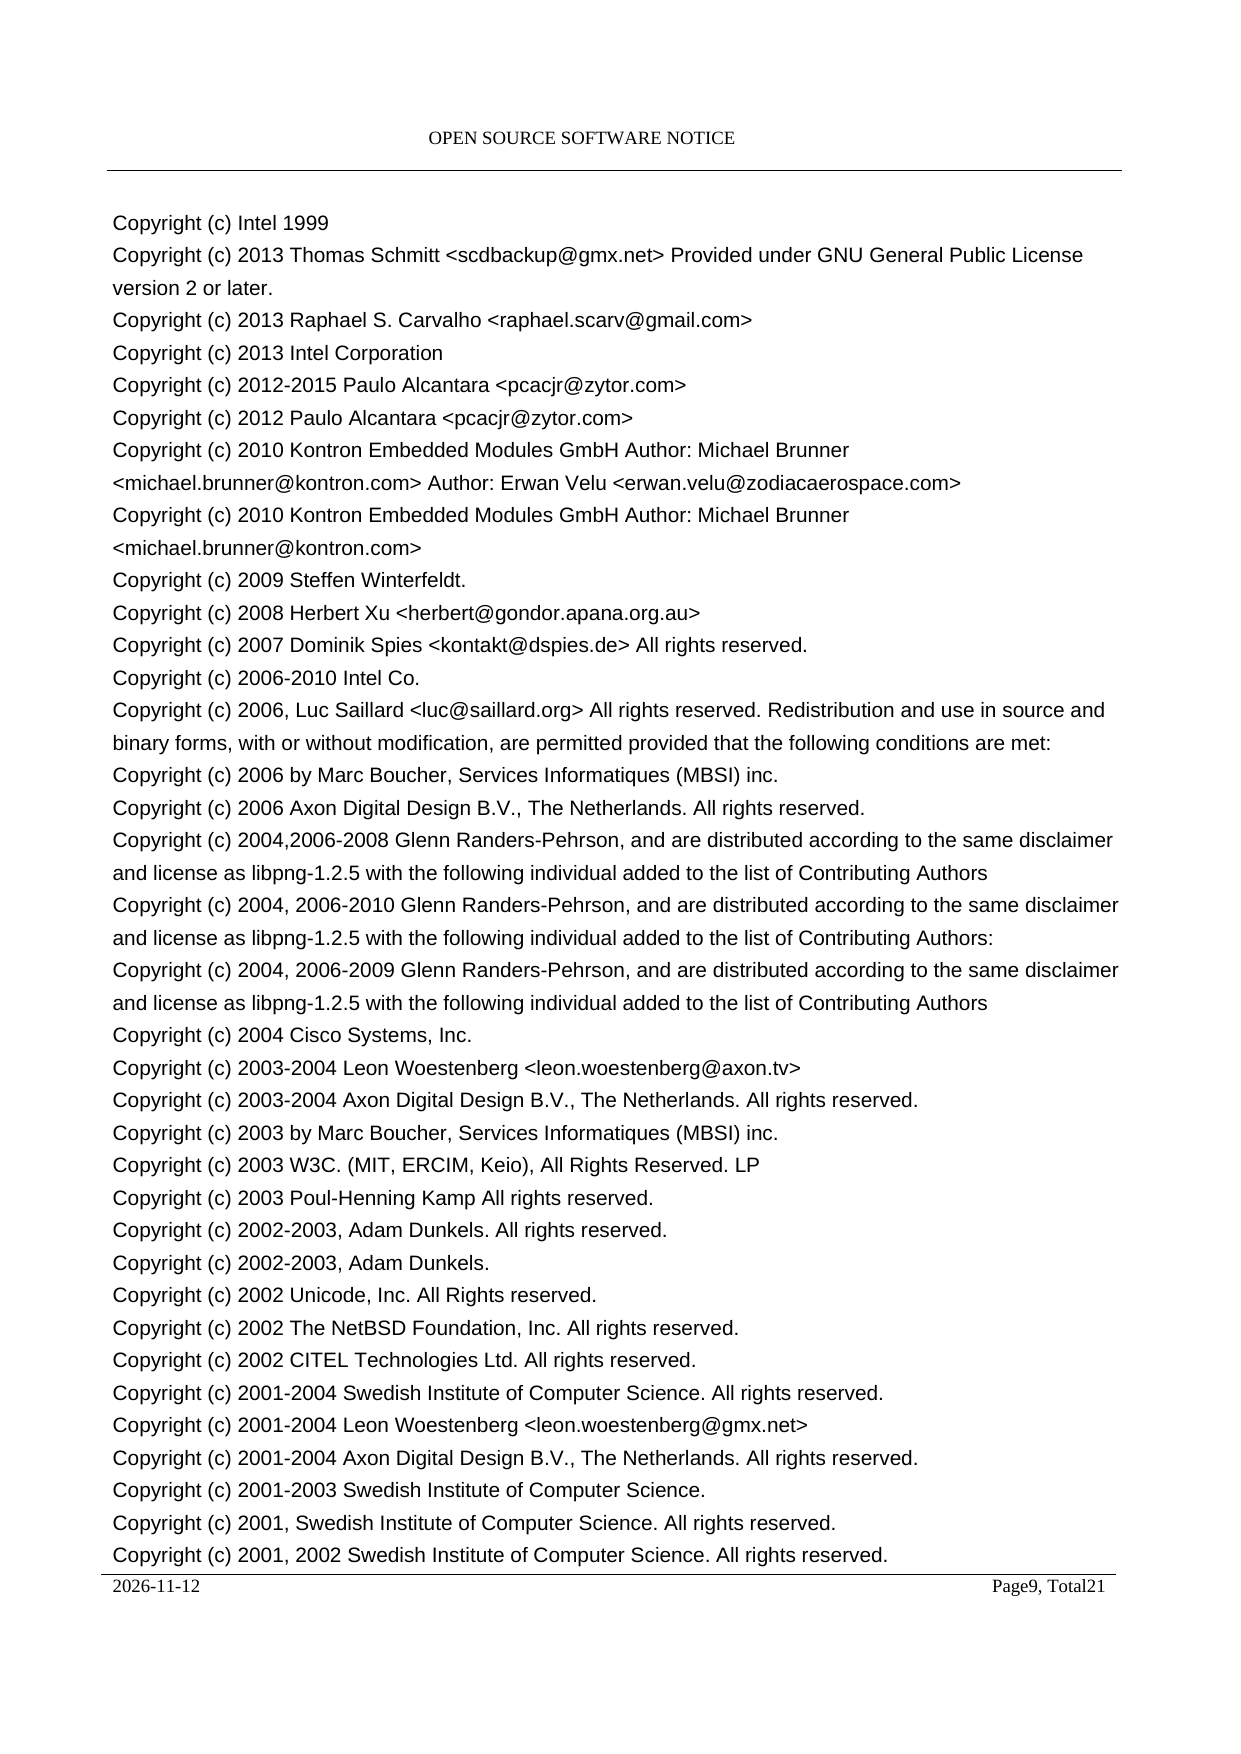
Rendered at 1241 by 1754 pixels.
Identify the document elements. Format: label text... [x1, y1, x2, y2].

text Copyright (c) 2012 Paulo Alcantara <pcacjr@zytor.com> [112, 401, 1128, 434]
text Copyright (c) 2001, 2002 Swedish Institute of Computer Science. All rights reserved. [112, 1539, 1128, 1571]
text Copyright (c) 2003 W3C. (MIT, ERCIM, Keio), All Rights Reserved. LP [112, 1149, 1128, 1181]
text Copyright (c) 2013 Raphael S. Carvalho <raphael.scarv@gmail.com> [112, 304, 1128, 336]
text Copyright (c) 2003 Poul-Henning Kamp All rights reserved. [112, 1181, 1128, 1214]
text Copyright (c) 2002-2003, Adam Dunkels. All rights reserved. [112, 1214, 1128, 1246]
text Copyright (c) 2004, 2006-2010 Glenn Randers-Pehrson, and are distributed according to the same disclaimer and license as libpng-1.2.5 with the following individual added to the list of Contributing Authors: [112, 889, 1128, 954]
text Copyright (c) 2010 Kontron Embedded Modules GmbH Author: Michael Brunner <michael.brunner@kontron.com> Author: Erwan Velu <erwan.velu@zodiacaerospace.com> [112, 434, 1128, 499]
text Copyright (c) 2012-2015 Paulo Alcantara <pcacjr@zytor.com> [112, 369, 1128, 401]
text Copyright (c) 2001-2003 Swedish Institute of Computer Science. [112, 1474, 1128, 1506]
text Copyright (c) 2003-2004 Leon Woestenberg <leon.woestenberg@axon.tv> [112, 1051, 1128, 1084]
text Copyright (c) 2002 CITEL Technologies Ltd. All rights reserved. [112, 1344, 1128, 1376]
text Copyright (c) 2001-2004 Leon Woestenberg <leon.woestenberg@gmx.net> [112, 1409, 1128, 1441]
text Copyright (c) 2008 Herbert Xu <herbert@gondor.apana.org.au> [112, 596, 1128, 629]
text Copyright (c) 2013 Thomas Schmitt <scdbackup@gmx.net> Provided under GNU General Public License version 2 or later. [112, 239, 1128, 304]
text Copyright (c) 2002 Unicode, Inc. All Rights reserved. [112, 1279, 1128, 1311]
text Copyright (c) 2001, Swedish Institute of Computer Science. All rights reserved. [112, 1506, 1128, 1539]
text Copyright (c) 2004 Cisco Systems, Inc. [112, 1019, 1128, 1051]
text Copyright (c) 2002 The NetBSD Foundation, Inc. All rights reserved. [112, 1311, 1128, 1344]
text Copyright (c) 2002-2003, Adam Dunkels. [112, 1246, 1128, 1279]
text Copyright (c) 2001-2004 Axon Digital Design B.V., The Netherlands. All rights reserved. [112, 1441, 1128, 1474]
text Copyright (c) 2003-2004 Axon Digital Design B.V., The Netherlands. All rights reserved. [112, 1084, 1128, 1116]
text Copyright (c) 2006-2010 Intel Co. [112, 661, 1128, 694]
text Copyright (c) 2004,2006-2008 Glenn Randers-Pehrson, and are distributed according to the same disclaimer and license as libpng-1.2.5 with the following individual added to the list of Contributing Authors [112, 824, 1128, 889]
text Copyright (c) 2007 Dominik Spies <kontakt@dspies.de> All rights reserved. [112, 629, 1128, 661]
text Copyright (c) 2006 Axon Digital Design B.V., The Netherlands. All rights reserved. [112, 791, 1128, 824]
text Copyright (c) 2006 by Marc Boucher, Services Informatiques (MBSI) inc. [112, 759, 1128, 791]
text Copyright (c) 2006, Luc Saillard <luc@saillard.org> All rights reserved. Redistribution and use in source and binary forms, with or without modification, are permitted provided that the following conditions are met: [112, 694, 1128, 759]
text Copyright (c) 2013 Intel Corporation [112, 336, 1128, 369]
text Copyright (c) 2003 by Marc Boucher, Services Informatiques (MBSI) inc. [112, 1116, 1128, 1149]
text Copyright (c) 2009 Steffen Winterfeldt. [112, 564, 1128, 596]
text Copyright (c) 2001-2004 Swedish Institute of Computer Science. All rights reserved. [112, 1376, 1128, 1409]
text Copyright (c) Intel 1999 [112, 206, 1128, 239]
text Copyright (c) 2004, 2006-2009 Glenn Randers-Pehrson, and are distributed according to the same disclaimer and license as libpng-1.2.5 with the following individual added to the list of Contributing Authors [112, 954, 1128, 1019]
text Copyright (c) 2010 Kontron Embedded Modules GmbH Author: Michael Brunner <michael.brunner@kontron.com> [112, 499, 1128, 564]
